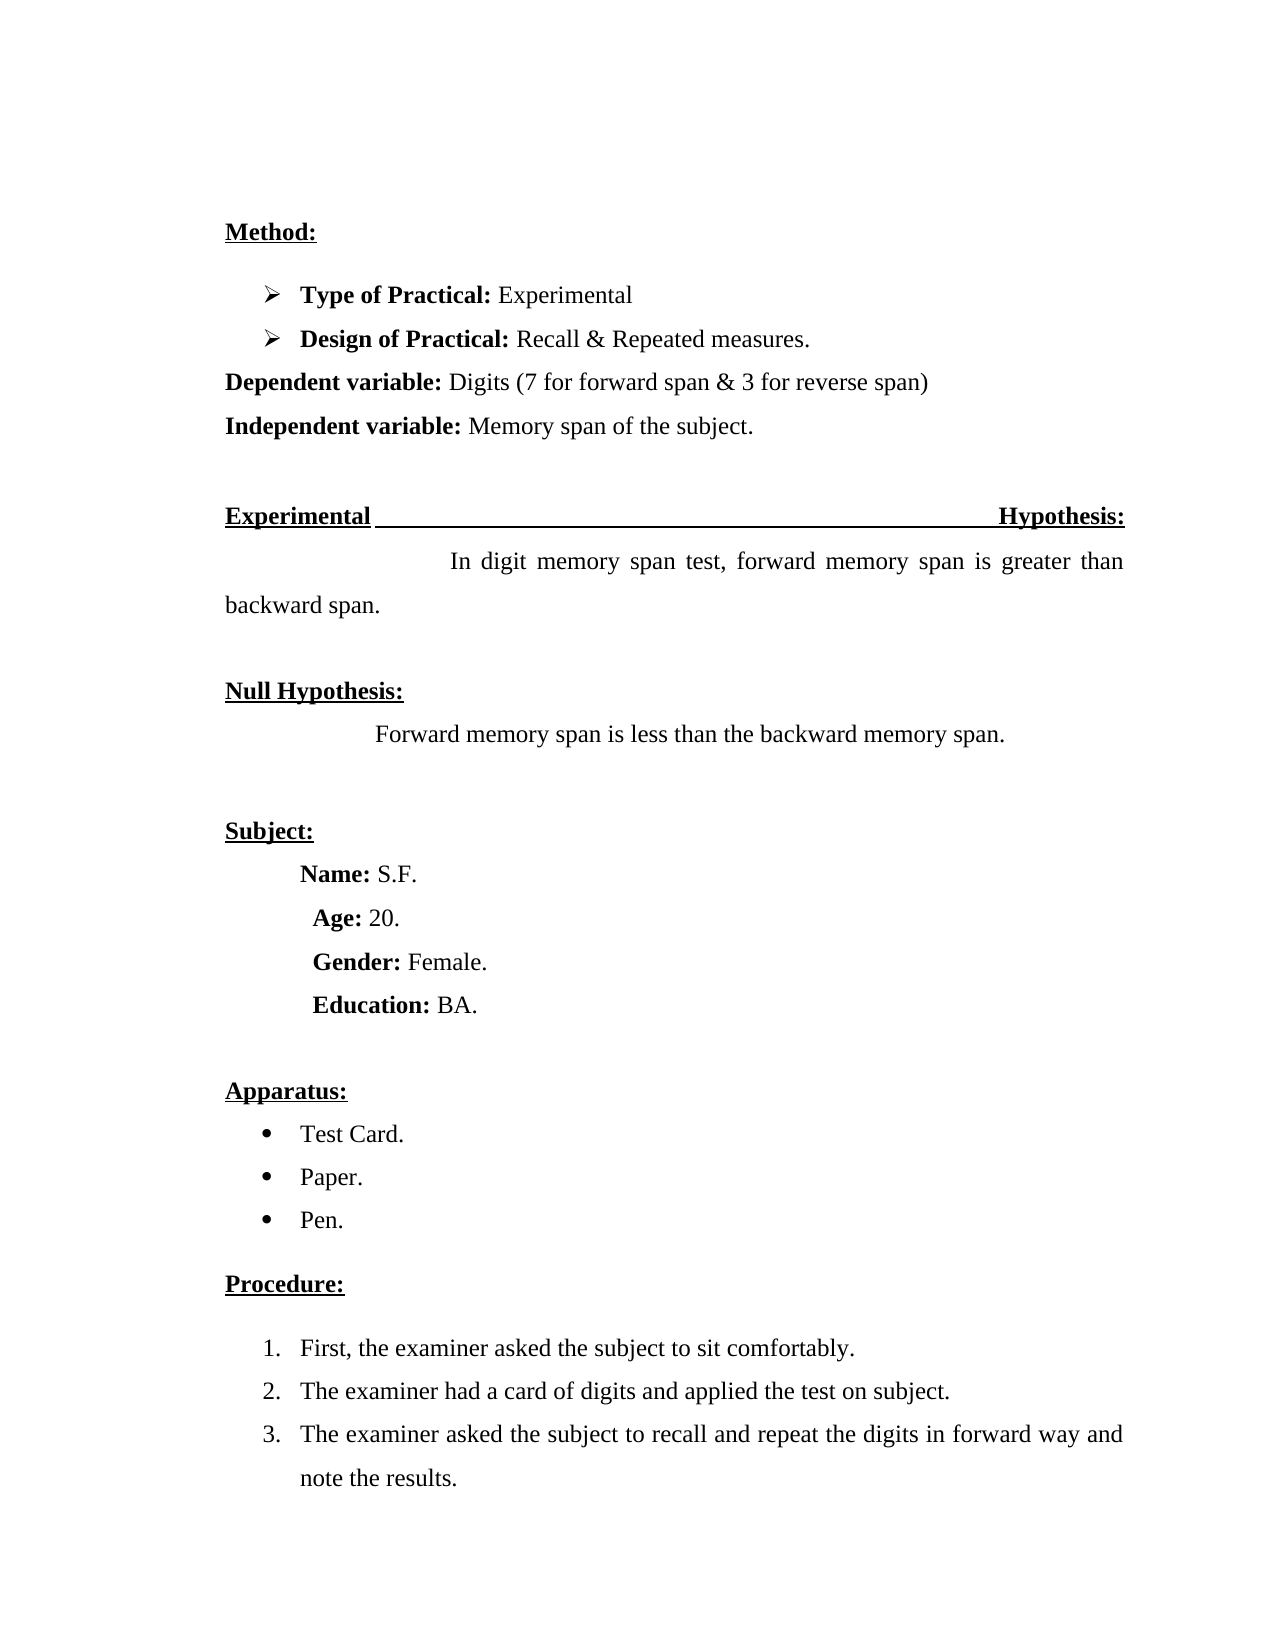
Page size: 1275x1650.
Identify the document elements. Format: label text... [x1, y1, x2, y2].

list Null Hypothesis: [225, 676, 1125, 705]
list Type of Practical: Experimental [262, 281, 1125, 309]
list Gender: Female. [225, 947, 1125, 975]
list The examiner asked the subject to recall and repeat the digits in forward way and note the results. [262, 1419, 1125, 1491]
list The examiner had a card of digits and applied the test on subject. [262, 1376, 1125, 1405]
list Pen. [262, 1205, 1125, 1234]
list First, the examiner asked the subject to sit comfortably. [262, 1333, 1125, 1362]
list Age: 20. [225, 903, 1125, 932]
text Method: [225, 217, 1125, 245]
text Procedure: [225, 1269, 1125, 1298]
list Forward memory span is less than the backward memory span. [225, 719, 1125, 748]
list Independent variable: Memory span of the subject. [225, 410, 1125, 440]
list Test Card. [262, 1119, 1125, 1148]
list Name: S.F. [225, 859, 1125, 888]
list Subject: [225, 816, 1125, 845]
list Paper. [262, 1162, 1125, 1191]
list Design of Practical: Recall & Repeated measures. [262, 324, 1125, 352]
list Dependent variable: Digits (7 for forward span & 3 for reverse span) [225, 367, 1125, 396]
list Experimental Hypothesis: In digit memory span test, forward memory span is greater than backward span. [225, 501, 1125, 619]
list Apparatus: [225, 1076, 1125, 1105]
list Education: BA. [225, 990, 1125, 1018]
